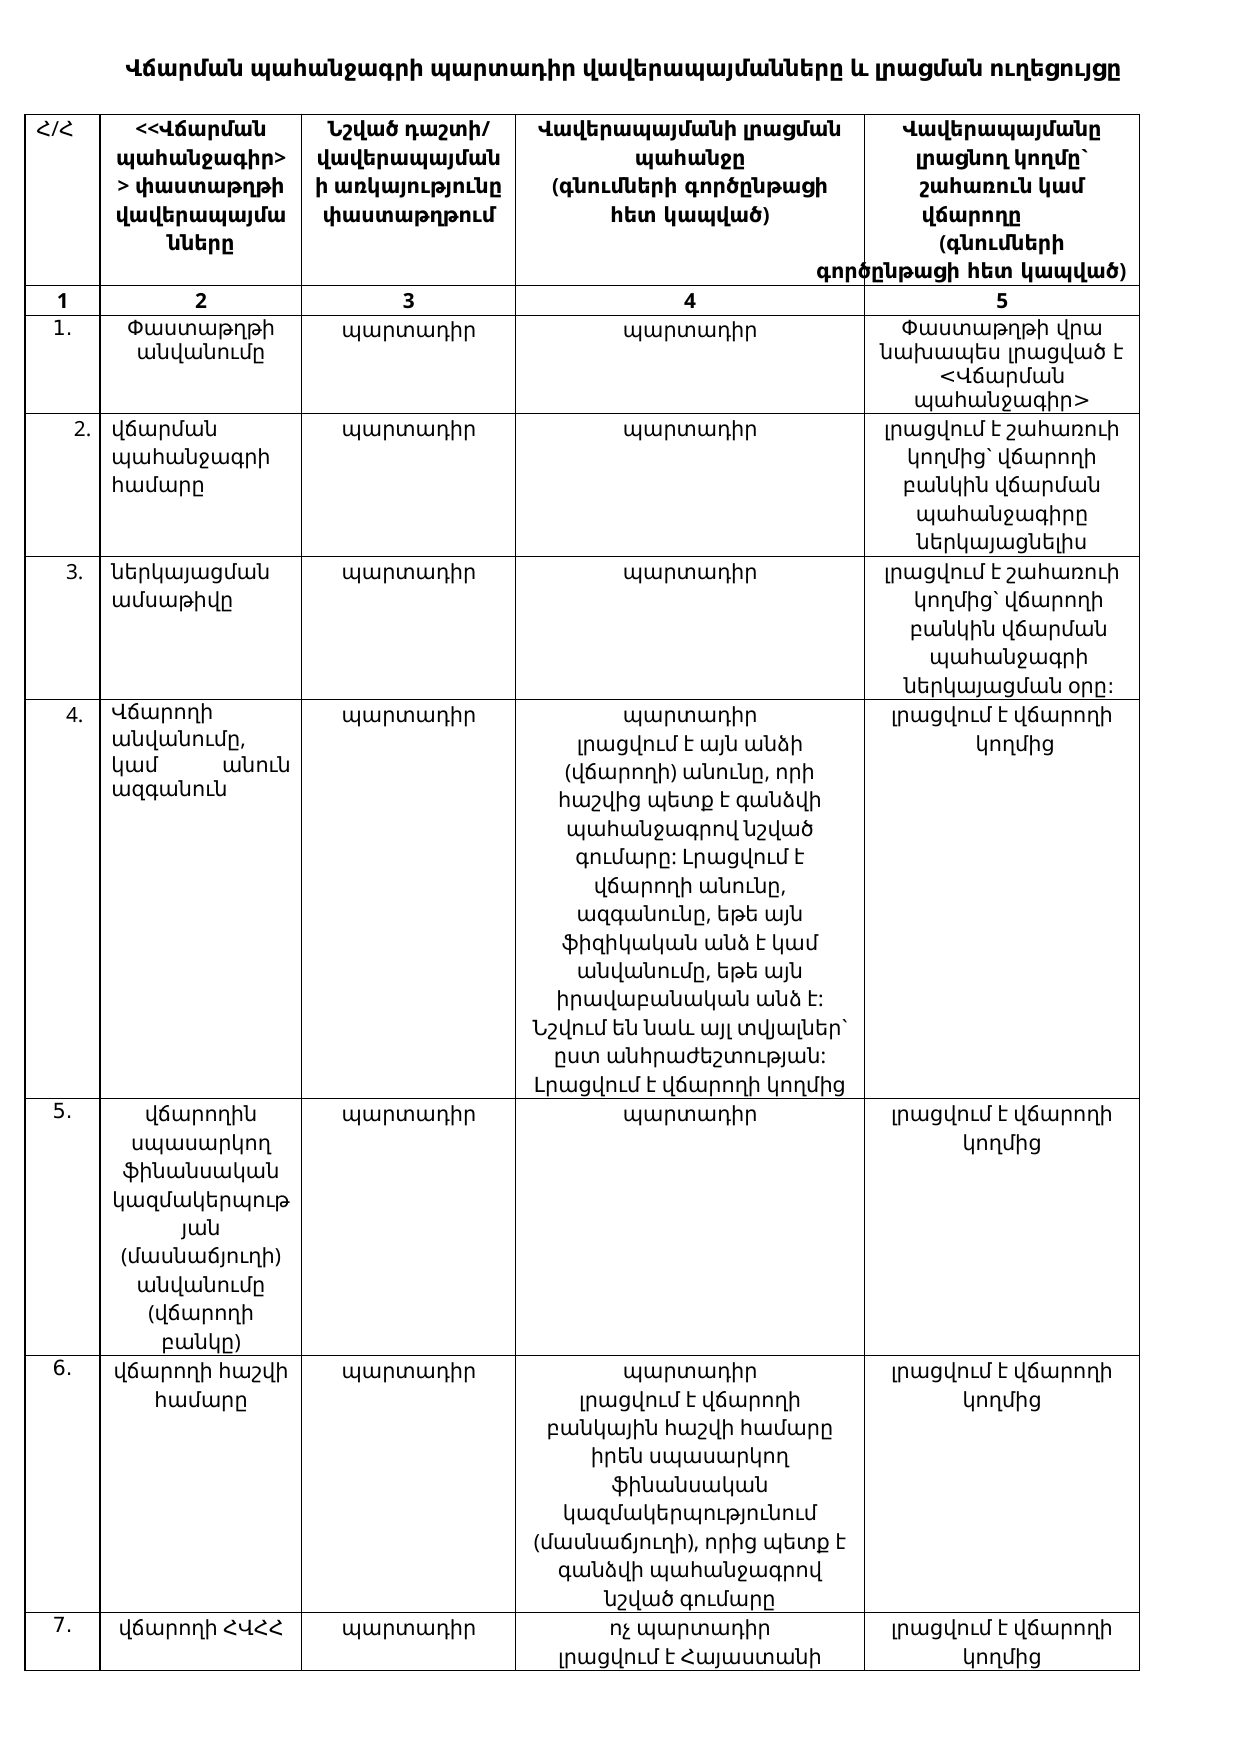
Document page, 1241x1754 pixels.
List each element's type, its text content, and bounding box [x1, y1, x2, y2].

table_cell պարտադիր լրացվում է այն անձի (վճարողի) անունը, որի հաշվից պետք է գանձվի պահանջագրով նշված գումարը: Լրացվում է վճարողի անունը, ազգանունը, եթե այն ֆիզիկական անձ է կամ անվանումը, եթե այն իրավաբանական անձ է: Նշվում են նաև այլ տվյալներ` ըստ անհրաժեշտության: Լրացվում է վճարողի կողմից [516, 700, 864, 1098]
table_cell 6. [26, 1356, 99, 1612]
table_cell [26, 414, 99, 556]
table_cell պարտադիր [302, 414, 515, 556]
table_cell 3 [302, 286, 515, 314]
table_header Վավերապայմանը լրացնող կողմը` շահառուն կամ վճարողը (գնումների գործընթացի հետ կապված) [865, 115, 1139, 285]
table_header <<Վճարման պահանջագիր>> փաստաթղթի վավերապայմանները [101, 115, 301, 285]
table_cell պարտադիր [302, 700, 515, 1098]
table_cell վճարողի ՀՎՀՀ [101, 1613, 301, 1670]
table_cell վճարողին սպասարկող ֆինանսական կազմակերպության (մասնաճյուղի) անվանումը (վճարողի բանկը) [101, 1099, 301, 1355]
table_cell ներկայացման ամսաթիվը [101, 557, 301, 699]
table_cell պարտադիր լրացվում է վճարողի բանկային հաշվի համարը իրեն սպասարկող ֆինանսական կազմակերպությունում (մասնաճյուղի), որից պետք է գանձվի պահանջագրով նշված գումարը [516, 1356, 864, 1612]
table_cell պարտադիր [516, 557, 864, 699]
table_cell լրացվում է վճարողի կողմից [865, 1099, 1139, 1355]
table_cell [26, 557, 99, 699]
table_cell վճարողի հաշվի համարը [101, 1356, 301, 1612]
table_header Հ/Հ [26, 115, 99, 285]
table_cell պարտադիր [302, 557, 515, 699]
table_cell 4 [516, 286, 864, 314]
table_cell վճարման պահանջագրի համարը [101, 414, 301, 556]
table_cell [26, 700, 99, 1098]
text Վճարման պահանջագրի պարտադիր վավերապայմանները և լրացման ուղեցույցը [75, 56, 1172, 82]
table_cell Փաստաթղթի վրա նախապես լրացված է <Վճարման պահանջագիր> [865, 316, 1139, 413]
table_cell 1 [26, 286, 99, 314]
table_cell 7. [26, 1613, 99, 1670]
table_cell պարտադիր [516, 1099, 864, 1355]
table_cell պարտադիր [516, 316, 864, 413]
table_cell պարտադիր [302, 1099, 515, 1355]
table_cell 5. [26, 1099, 99, 1355]
table_cell լրացվում է շահառուի կողմից` վճարողի բանկին վճարման պահանջագիրը ներկայացնելիս [865, 414, 1139, 556]
table_cell 1. [26, 316, 99, 413]
table_cell 2 [101, 286, 301, 314]
table_cell Փաստաթղթի անվանումը [101, 316, 301, 413]
table_cell պարտադիր [516, 414, 864, 556]
table_cell լրացվում է վճարողի կողմից [865, 700, 1139, 1098]
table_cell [516, 1613, 864, 1670]
table_cell լրացվում է վճարողի կողմից [865, 1356, 1139, 1612]
table_header Նշված դաշտի/ վավերապայմանի առկայությունը փաստաթղթում [302, 115, 515, 285]
table_cell լրացվում է շահառուի կողմից` վճարողի բանկին վճարման պահանջագրի ներկայացման օրը: [865, 557, 1139, 699]
table_cell պարտադիր [302, 1613, 515, 1670]
table_cell 5 [865, 286, 1139, 314]
table_cell Վճարողի անվանումը, կամ անուն ազգանուն [101, 700, 301, 1098]
table_header Վավերապայմանի լրացման պահանջը (գնումների գործընթացի հետ կապված) [516, 115, 864, 285]
table_cell պարտադիր [302, 316, 515, 413]
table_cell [865, 1613, 1139, 1670]
table_cell պարտադիր [302, 1356, 515, 1612]
